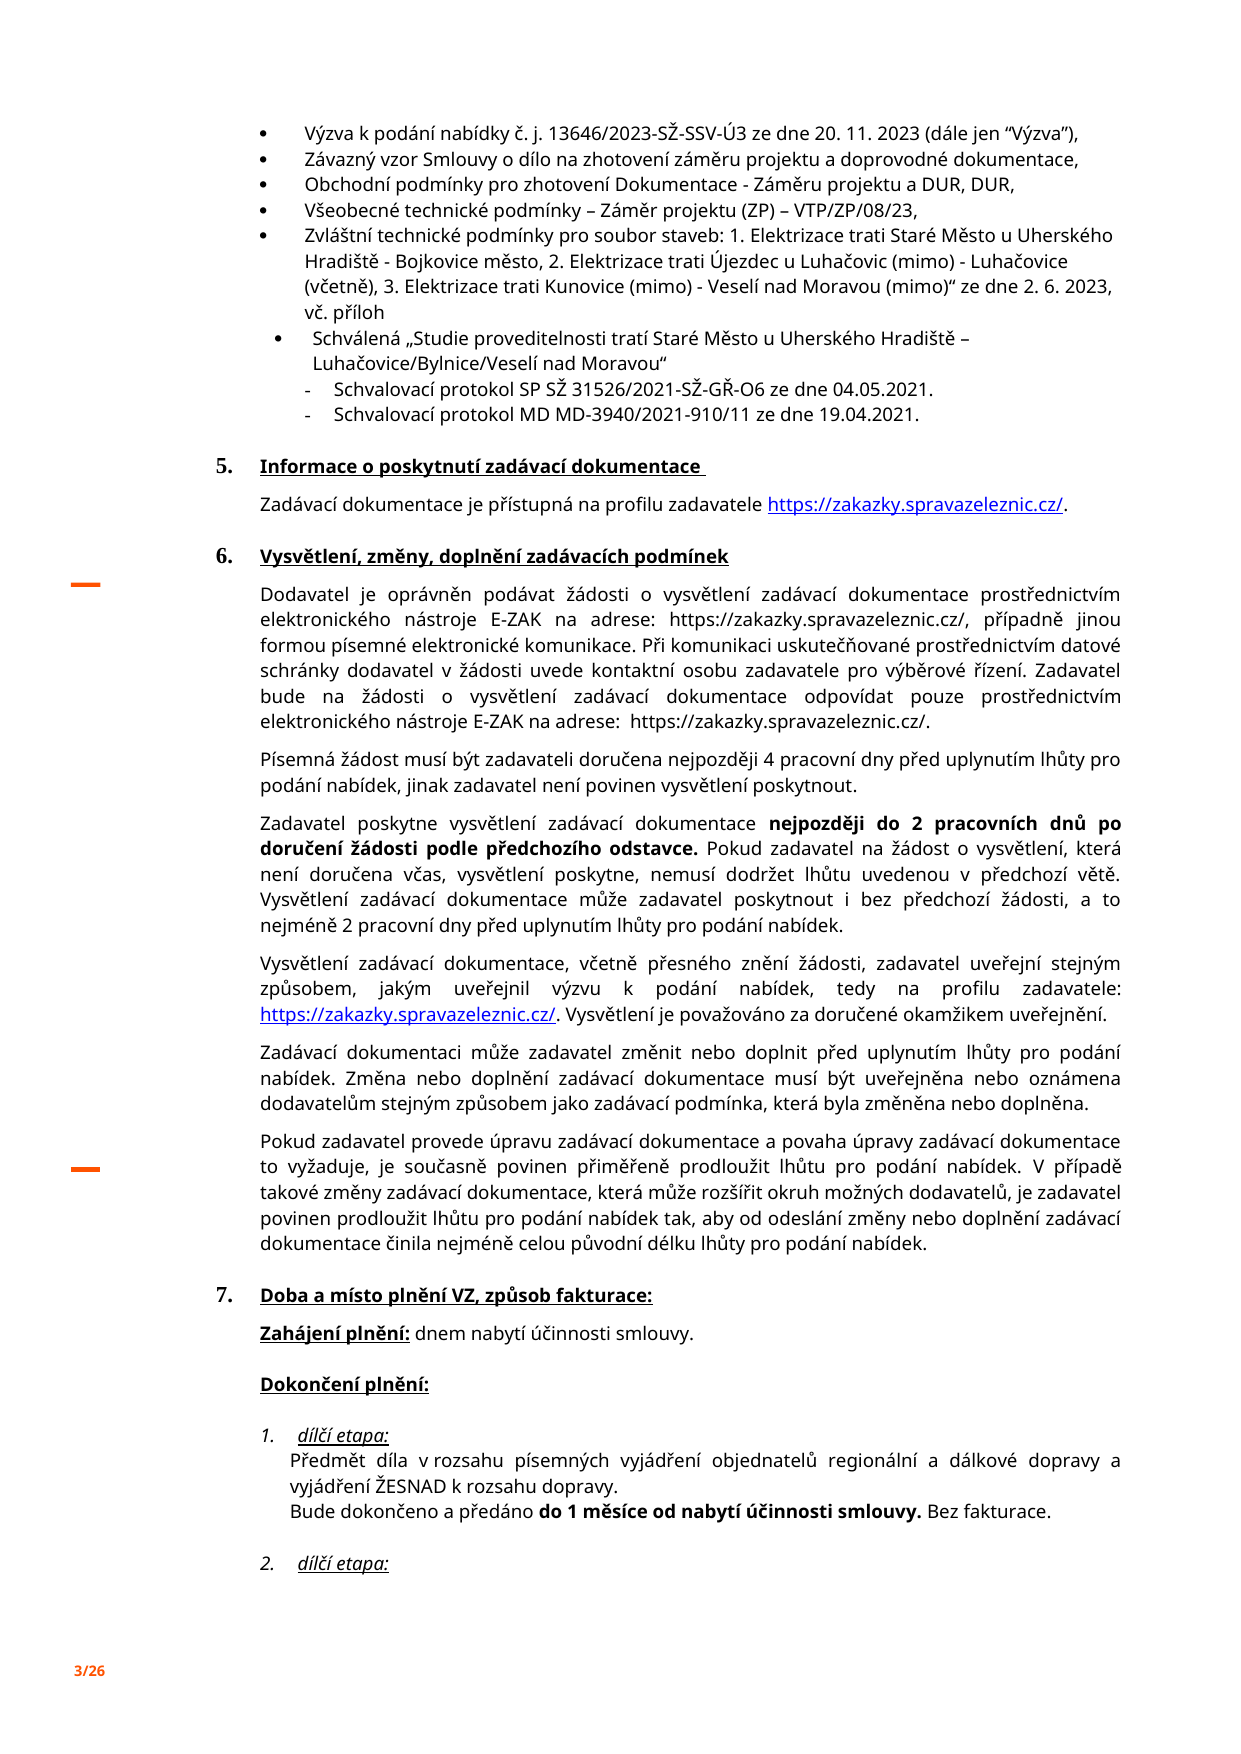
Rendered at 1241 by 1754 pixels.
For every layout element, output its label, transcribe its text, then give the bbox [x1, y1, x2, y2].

text Písemná žádost musí být zadavateli doručena nejpozději 4 pracovní dny před uplynutím lhůty pro podání nabídek, jinak zadavatel není povinen vysvětlení poskytnout. [260, 747, 1122, 798]
list Bude dokončeno a předáno do 1 měsíce od nabytí účinnosti smlouvy. Bez fakturace. [289, 1499, 1122, 1524]
list Schvalovací protokol SP SŽ 31526/2021-SŽ-GŘ-O6 ze dne 04.05.2021. [304, 376, 1122, 401]
text Zahájení plnění: dnem nabytí účinnosti smlouvy. [260, 1320, 1122, 1346]
list Schvalovací protokol MD MD-3940/2021-910/11 ze dne 19.04.2021. [304, 401, 1122, 427]
list Zvláštní technické podmínky pro soubor staveb: 1. Elektrizace trati Staré Město u Uherského Hradiště - Bojkovice město, 2. Elektrizace trati Újezdec u Luhačovic (mimo) - Luhačovice (včetně), 3. Elektrizace trati Kunovice (mimo) - Veselí nad Moravou (mimo)“ ze dne 2. 6. 2023, vč. příloh [260, 223, 1122, 325]
text Dodavatel je oprávněn podávat žádosti o vysvětlení zadávací dokumentace prostřednictvím elektronického nástroje E-ZAK na adrese: https://zakazky.spravazeleznic.cz/, případně jinou formou písemné elektronické komunikace. Při komunikaci uskutečňované prostřednictvím datové schránky dodavatel v žádosti uvede kontaktní osobu zadavatele pro výběrové řízení. Zadavatel bude na žádosti o vysvětlení zadávací dokumentace odpovídat pouze prostřednictvím elektronického nástroje E-ZAK na adrese: https://zakazky.spravazeleznic.cz/. [260, 581, 1122, 734]
list dílčí etapa: [260, 1550, 1122, 1575]
list Výzva k podání nabídky č. j. 13646/2023-SŽ-SSV-Ú3 ze dne 20. 11. 2023 (dále jen “Výzva”), [260, 121, 1122, 146]
text Vysvětlení zadávací dokumentace, včetně přesného znění žádosti, zadavatel uveřejní stejným způsobem, jakým uveřejnil výzvu k podání nabídek, tedy na profilu zadavatele: https://zakazky.spravazeleznic.cz/. Vysvětlení je považováno za doručené okamžikem uveřejnění. [260, 950, 1122, 1027]
list Informace o poskytnutí zadávací dokumentace [216, 452, 1122, 479]
text Zadávací dokumentace je přístupná na profilu zadavatele https://zakazky.spravazeleznic.cz/. [260, 491, 1122, 517]
text Dokončení plnění: [260, 1371, 1122, 1397]
list Všeobecné technické podmínky – Záměr projektu (ZP) – VTP/ZP/08/23, [260, 197, 1122, 223]
list Doba a místo plnění VZ, způsob fakturace: [216, 1281, 1122, 1308]
list dílčí etapa: [260, 1422, 1122, 1448]
list Schválená „Studie proveditelnosti tratí Staré Město u Uherského Hradiště – Luhačovice/Bylnice/Veselí nad Moravou“ [275, 325, 1122, 376]
list Vysvětlení, změny, doplnění zadávacích podmínek [216, 542, 1122, 568]
list Předmět díla v rozsahu písemných vyjádření objednatelů regionální a dálkové dopravy a vyjádření ŽESNAD k rozsahu dopravy. [289, 1448, 1122, 1499]
list Obchodní podmínky pro zhotovení Dokumentace - Záměru projektu a DUR, DUR, [260, 172, 1122, 197]
text Zadávací dokumentaci může zadavatel změnit nebo doplnit před uplynutím lhůty pro podání nabídek. Změna nebo doplnění zadávací dokumentace musí být uveřejněna nebo oznámena dodavatelům stejným způsobem jako zadávací podmínka, která byla změněna nebo doplněna. [260, 1039, 1122, 1116]
text Zadavatel poskytne vysvětlení zadávací dokumentace nejpozději do 2 pracovních dnů po doručení žádosti podle předchozího odstavce. Pokud zadavatel na žádost o vysvětlení, která není doručena včas, vysvětlení poskytne, nemusí dodržet lhůtu uvedenou v předchozí větě. Vysvětlení zadávací dokumentace může zadavatel poskytnout i bez předchozí žádosti, a to nejméně 2 pracovní dny před uplynutím lhůty pro podání nabídek. [260, 810, 1122, 938]
list Závazný vzor Smlouvy o dílo na zhotovení záměru projektu a doprovodné dokumentace, [260, 146, 1122, 172]
text Pokud zadavatel provede úpravu zadávací dokumentace a povaha úpravy zadávací dokumentace to vyžaduje, je současně povinen přiměřeně prodloužit lhůtu pro podání nabídek. V případě takové změny zadávací dokumentace, která může rozšířit okruh možných dodavatelů, je zadavatel povinen prodloužit lhůtu pro podání nabídek tak, aby od odeslání změny nebo doplnění zadávací dokumentace činila nejméně celou původní délku lhůty pro podání nabídek. [260, 1128, 1122, 1256]
